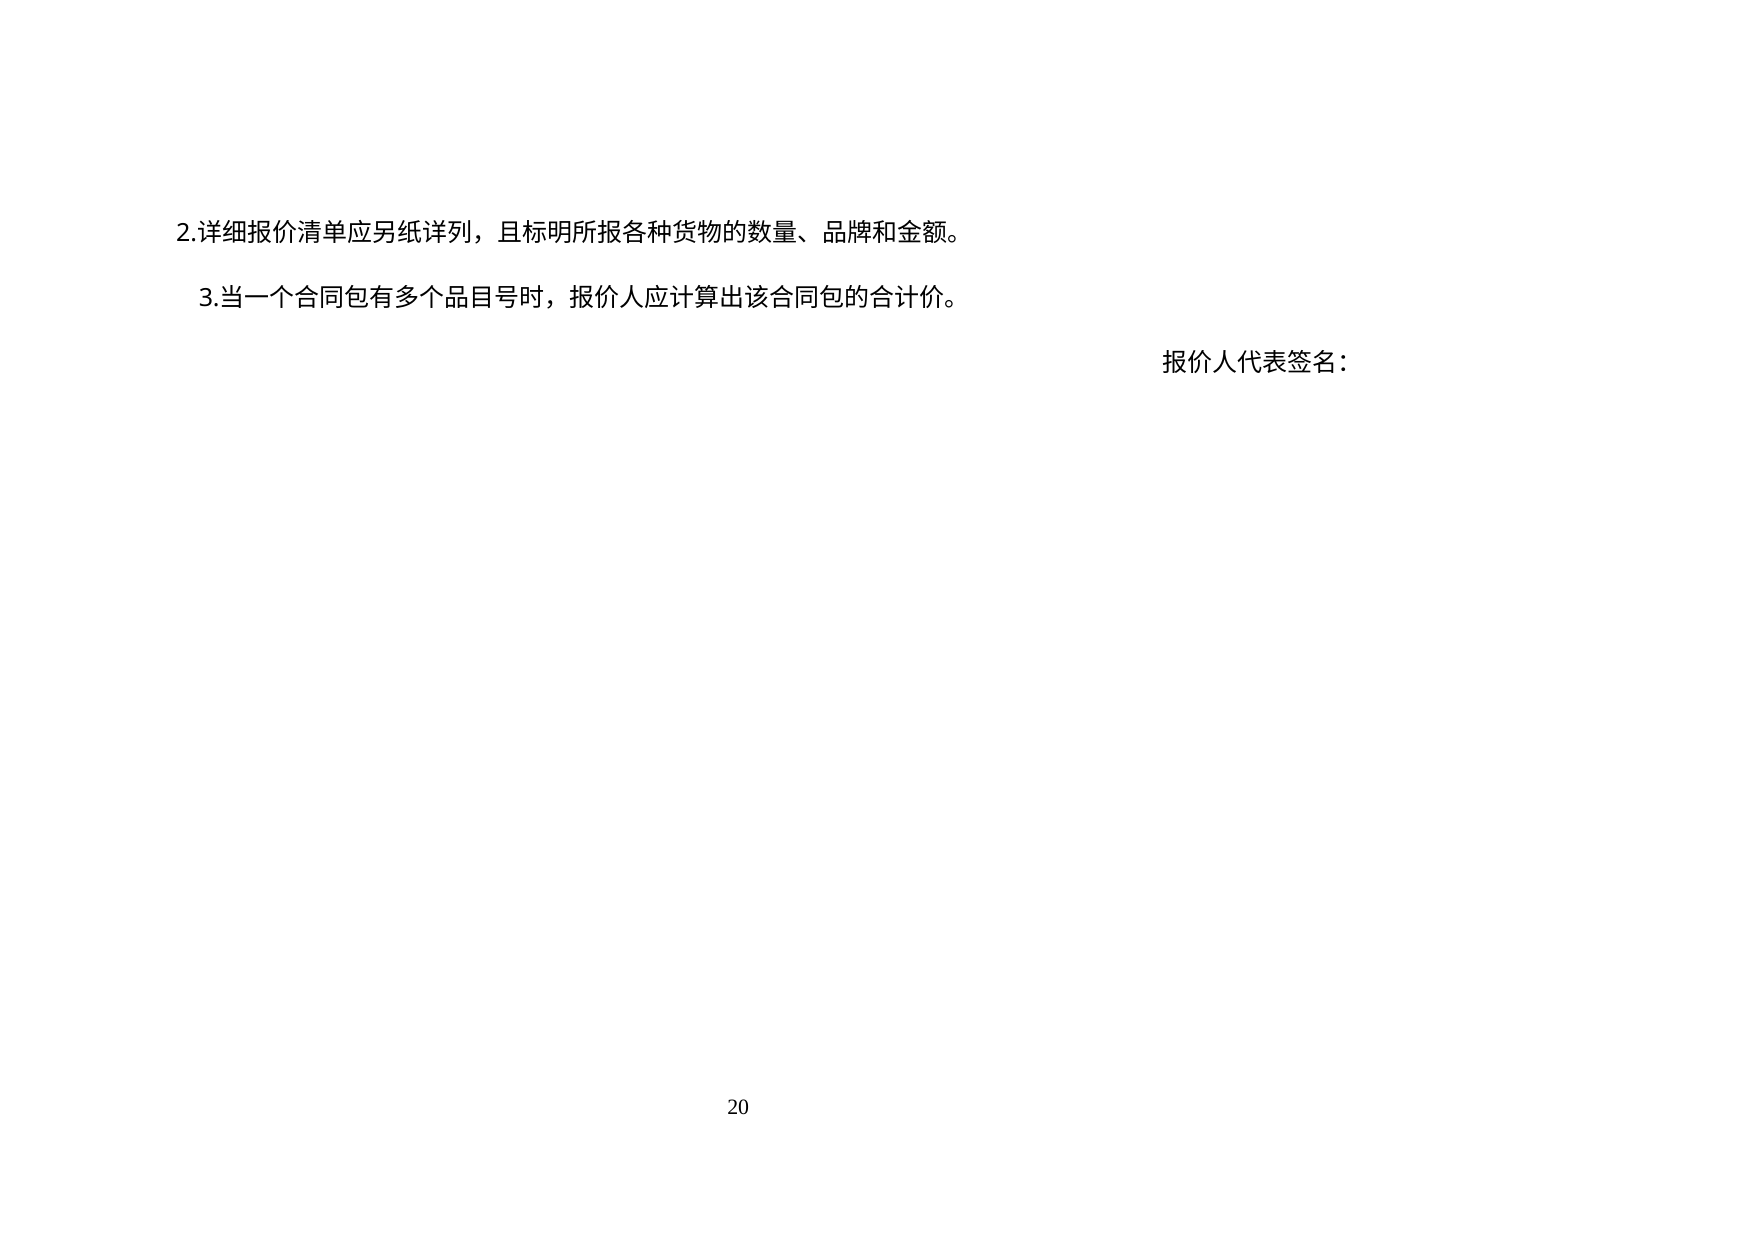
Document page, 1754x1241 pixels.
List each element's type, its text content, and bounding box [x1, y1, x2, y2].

text 3.当一个合同包有多个品目号时，报价人应计算出该合同包的合计价。 [150, 263, 1604, 328]
text 报价人代表签名： [150, 328, 1604, 393]
text 2.详细报价清单应另纸详列，且标明所报各种货物的数量、品牌和金额。 [150, 198, 1604, 263]
